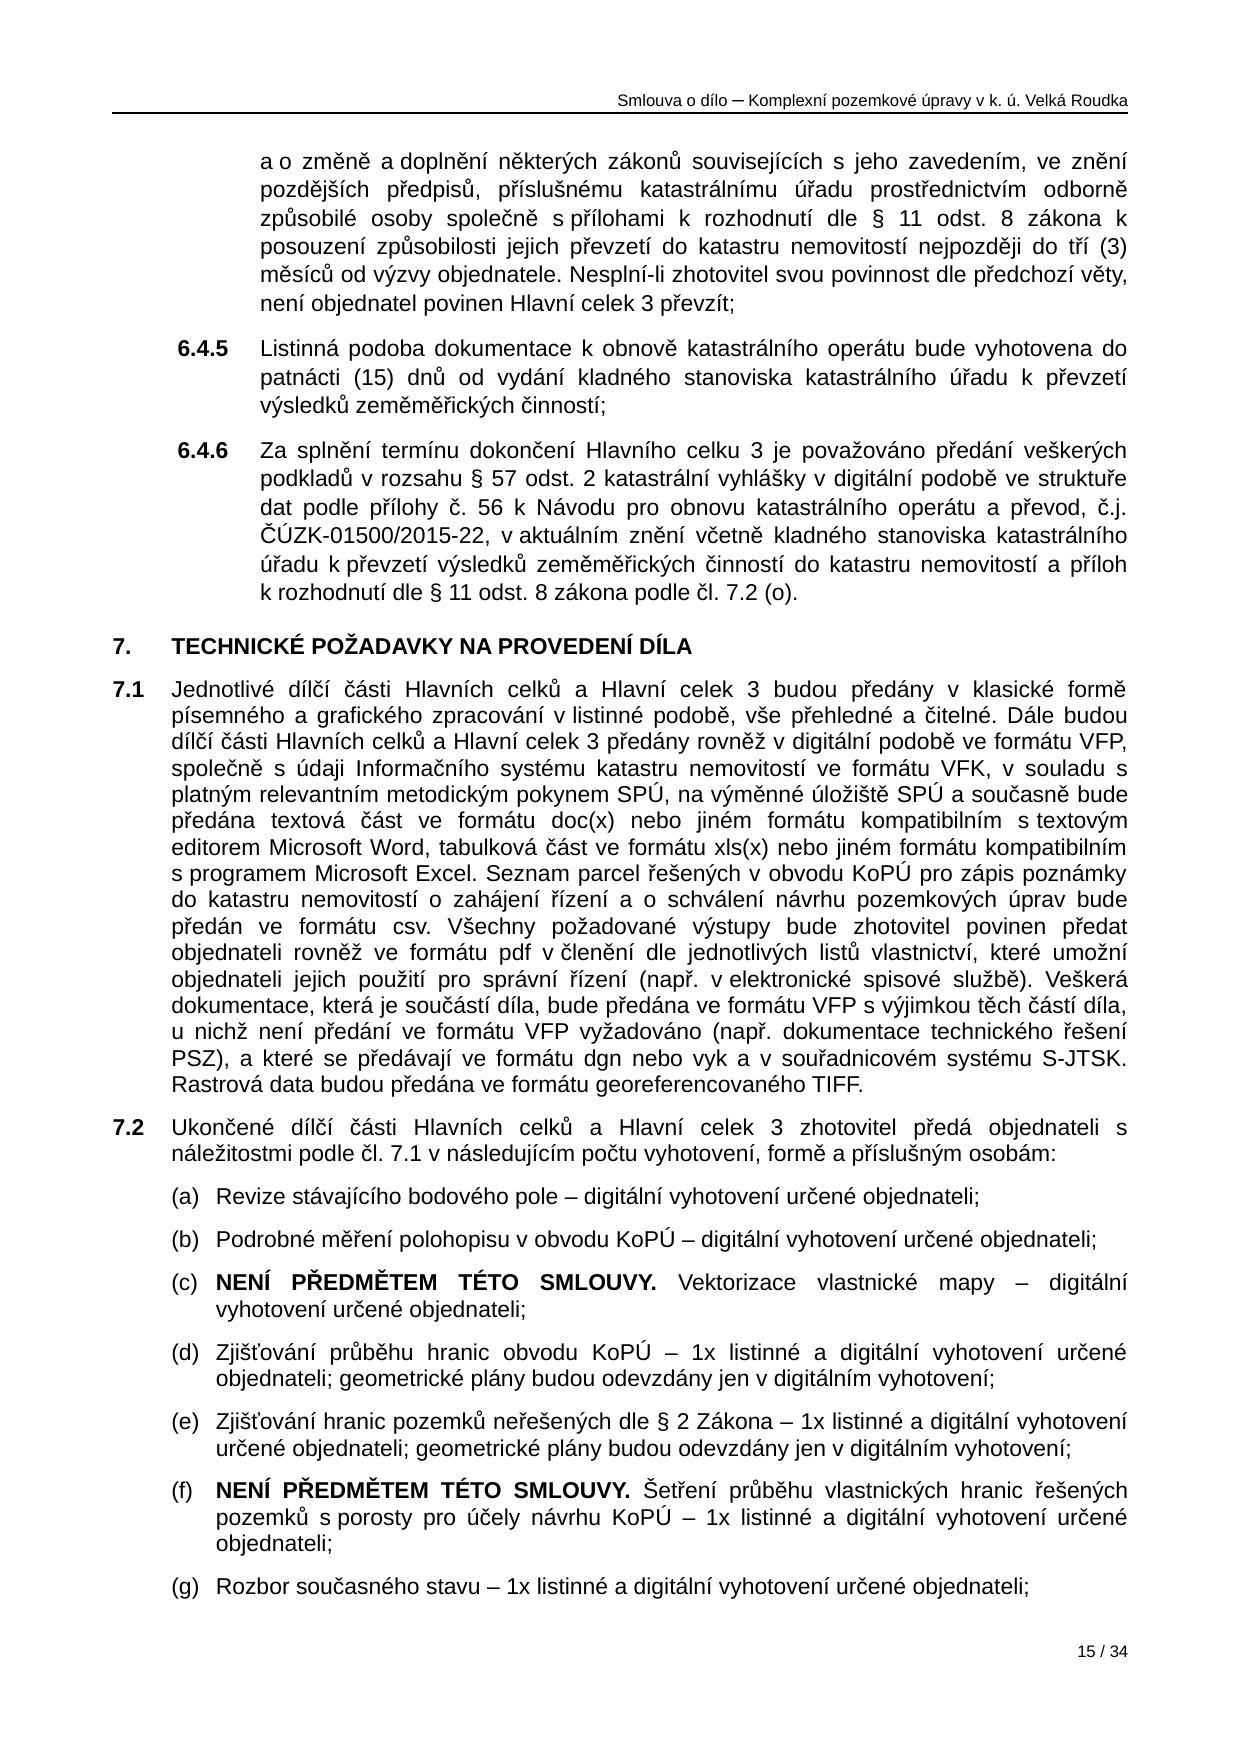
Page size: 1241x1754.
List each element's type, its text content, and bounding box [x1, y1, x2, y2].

text Jednotlivé dílčí části Hlavních celků a Hlavní celek 3 budou předány v klasické formě písemného a grafického zpracování v listinné podobě, vše přehledné a čitelné. Dále budou dílčí části Hlavních celků a Hlavní celek 3 předány rovněž v digitální podobě ve formátu VFP, společně s údaji Informačního systému katastru nemovitostí ve formátu VFK, v souladu s platným relevantním metodickým pokynem SPÚ, na výměnné úložiště SPÚ a současně bude předána textová část ve formátu doc(x) nebo jiném formátu kompatibilním s textovým editorem Microsoft Word, tabulková část ve formátu xls(x) nebo jiném formátu kompatibilním s programem Microsoft Excel. Seznam parcel řešených v obvodu KoPÚ pro zápis poznámky do katastru nemovitostí o zahájení řízení a o schválení návrhu pozemkových úprav bude předán ve formátu csv. Všechny požadované výstupy bude zhotovitel povinen předat objednateli rovněž ve formátu pdf v členění dle jednotlivých listů vlastnictví, které umožní objednateli jejich použití pro správní řízení (např. v elektronické spisové službě). Veškerá dokumentace, která je součástí díla, bude předána ve formátu VFP s výjimkou těch částí díla, u nichž není předání ve formátu VFP vyžadováno (např. dokumentace technického řešení PSZ), a které se předávají ve formátu dgn nebo vyk a v souřadnicovém systému S-JTSK. Rastrová data budou předána ve formátu georeferencovaného TIFF. [112, 676, 1128, 1097]
list NENÍ PŘEDMĚTEM TÉTO SMLOUVY. Šetření průběhu vlastnických hranic řešených pozemků s porosty pro účely návrhu KoPÚ – 1x listinné a digitální vyhotovení určené objednateli; [171, 1477, 1128, 1557]
text Technické požadavky na provedení díla [112, 633, 1128, 659]
text Za splnění termínu dokončení Hlavního celku 3 je považováno předání veškerých podkladů v rozsahu § 57 odst. 2 katastrální vyhlášky v digitální podobě ve struktuře dat podle přílohy č. 56 k Návodu pro obnovu katastrálního operátu a převod, č.j. ČÚZK-01500/2015-22, v aktuálním znění včetně kladného stanoviska katastrálního úřadu k převzetí výsledků zeměměřických činností do katastru nemovitostí a příloh k rozhodnutí dle § 11 odst. 8 zákona podle čl. 7.2 (o). [177, 437, 1128, 606]
list NENÍ PŘEDMĚTEM TÉTO SMLOUVY. Vektorizace vlastnické mapy – digitální vyhotovení určené objednateli; [171, 1269, 1128, 1322]
list Podrobné měření polohopisu v obvodu KoPÚ – digitální vyhotovení určené objednateli; [171, 1226, 1128, 1253]
text Ukončené dílčí části Hlavních celků a Hlavní celek 3 zhotovitel předá objednateli s náležitostmi podle čl. 7.1 v následujícím počtu vyhotovení, formě a příslušným osobám: [112, 1114, 1128, 1167]
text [177, 148, 1128, 316]
list Revize stávajícího bodového pole – digitální vyhotovení určené objednateli; [171, 1183, 1128, 1210]
list Rozbor současného stavu – 1x listinné a digitální vyhotovení určené objednateli; [171, 1573, 1128, 1599]
list Zjišťování hranic pozemků neřešených dle § 2 Zákona – 1x listinné a digitální vyhotovení určené objednateli; geometrické plány budou odevzdány jen v digitálním vyhotovení; [171, 1408, 1128, 1461]
list Zjišťování průběhu hranic obvodu KoPÚ – 1x listinné a digitální vyhotovení určené objednateli; geometrické plány budou odevzdány jen v digitálním vyhotovení; [171, 1339, 1128, 1391]
text Listinná podoba dokumentace k obnově katastrálního operátu bude vyhotovena do patnácti (15) dnů od vydání kladného stanoviska katastrálního úřadu k převzetí výsledků zeměměřických činností; [177, 335, 1128, 418]
